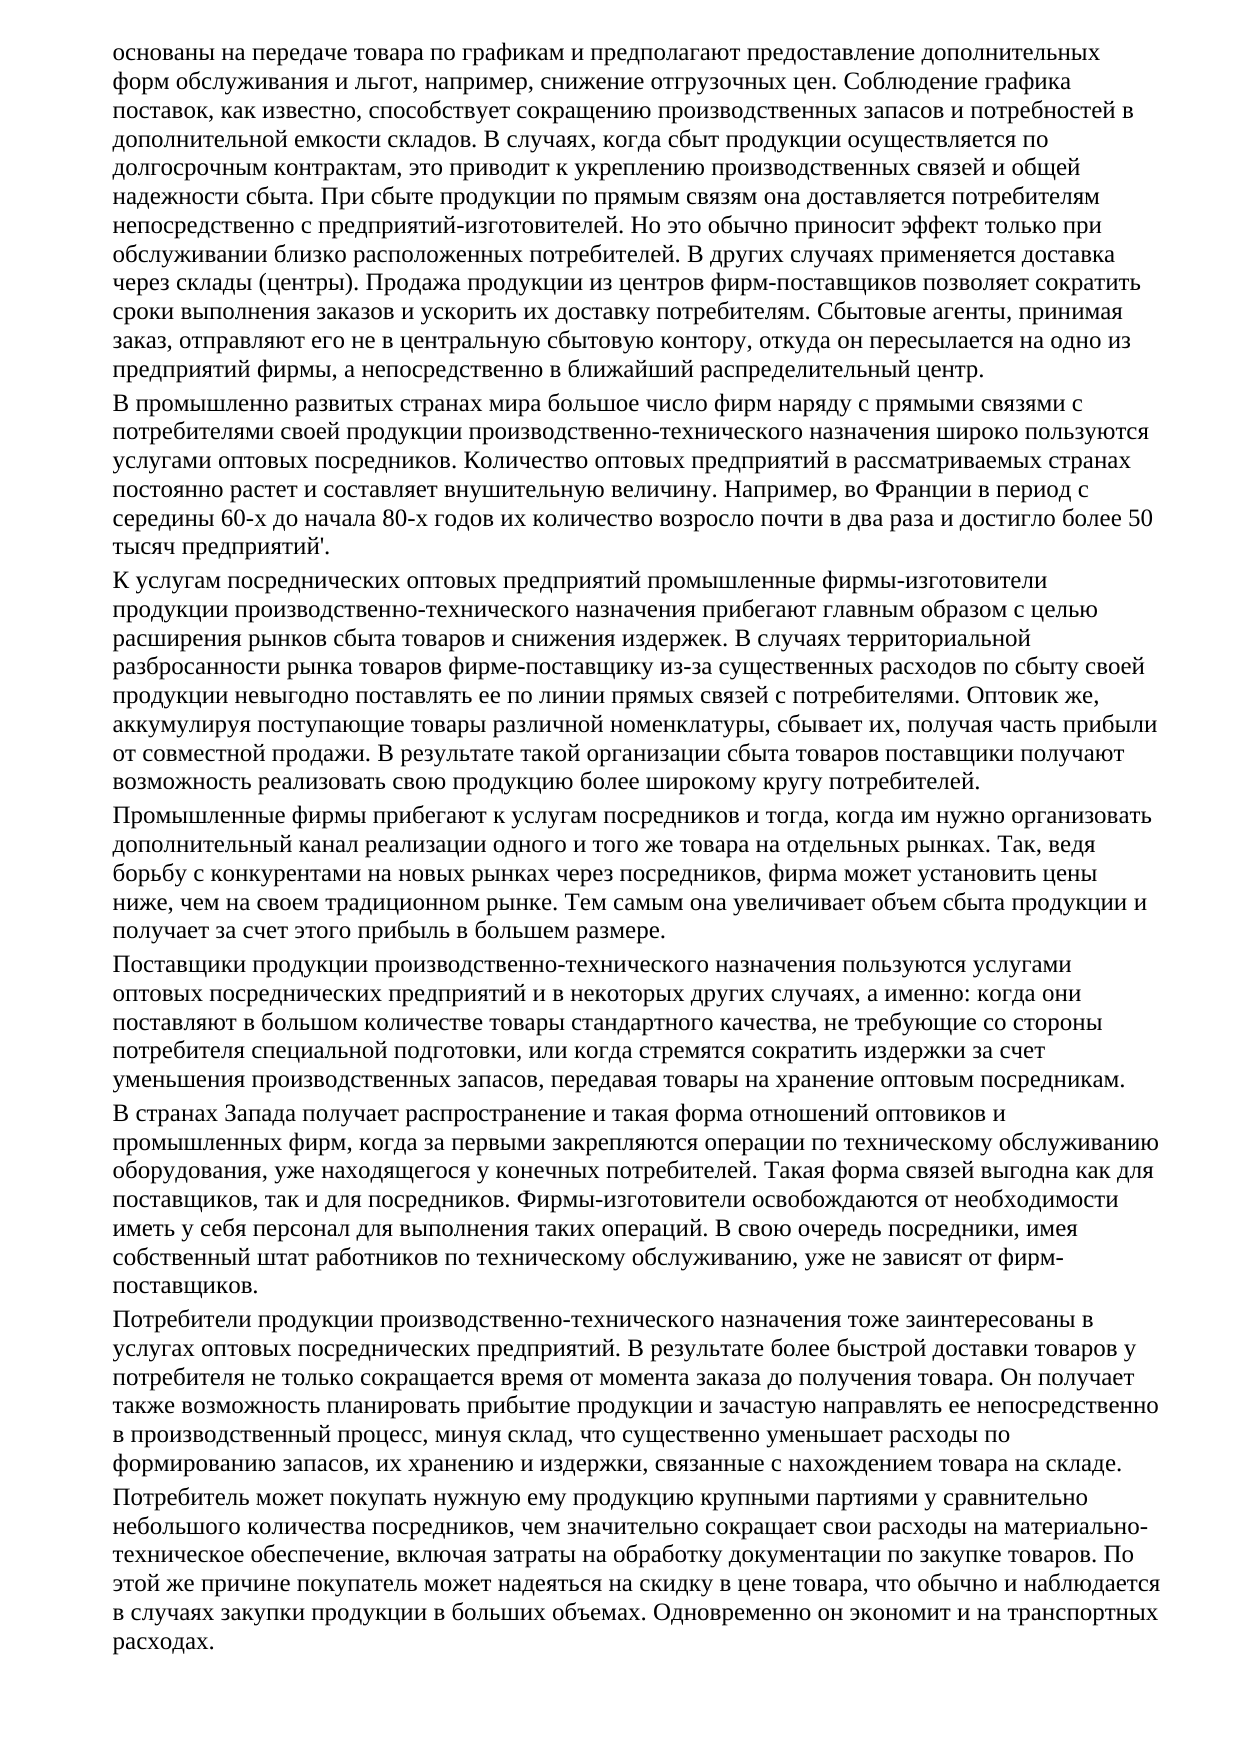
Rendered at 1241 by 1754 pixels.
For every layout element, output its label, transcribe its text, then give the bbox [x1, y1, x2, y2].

text Потребитель может покупать нужную ему продукцию крупными партиями у сравнительно небольшого количества посредников, чем значительно сокращает свои расходы на материально-техническое обеспечение, включая затраты на обработку документации по закупке товаров. По этой же причине покупатель может надеяться на скидку в цене товара, что обычно и наблюдается в случаях закупки продукции в больших объемах. Одновременно он экономит и на транспортных расходах. [112, 1482, 1162, 1654]
text Поставщики продукции производственно-технического назначения пользуются услугами оптовых посреднических предприятий и в некоторых других случаях, а именно: когда они поставляют в большом количестве товары стандартного качества, не требующие со стороны потребителя специальной подготовки, или когда стремятся сократить издержки за счет уменьшения производственных запасов, передавая товары на хранение оптовым посредникам. [112, 949, 1162, 1093]
text В странах Запада получает распространение и такая форма отношений оптовиков и промышленных фирм, когда за первыми закрепляются операции по техническому обслуживанию оборудования, уже находящегося у конечных потребителей. Такая форма связей выгодна как для поставщиков, так и для посредников. Фирмы-изготовители освобождаются от необходимости иметь у себя персонал для выполнения таких операций. В свою очередь посредники, имея собственный штат работников по техническому обслуживанию, уже не зависят от фирм-поставщиков. [112, 1098, 1162, 1299]
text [112, 37, 1162, 382]
text В промышленно развитых странах мира большое число фирм наряду с прямыми связями с потребителями своей продукции производственно-технического назначения широко пользуются услугами оптовых посредников. Количество оптовых предприятий в рассматриваемых странах постоянно растет и составляет внушительную величину. Например, во Франции в период с середины 60-х до начала 80-х годов их количество возросло почти в два раза и достигло более 50 тысяч предприятий'. [112, 388, 1162, 560]
text Промышленные фирмы прибегают к услугам посредников и тогда, когда им нужно организовать дополнительный канал реализации одного и того же товара на отдельных рынках. Так, ведя борьбу с конкурентами на новых рынках через посредников, фирма может установить цены ниже, чем на своем традиционном рынке. Тем самым она увеличивает объем сбыта продукции и получает за счет этого прибыль в большем размере. [112, 800, 1162, 944]
text Потребители продукции производственно-технического назначения тоже заинтересованы в услугах оптовых посреднических предприятий. В результате более быстрой доставки товаров у потребителя не только сокращается время от момента заказа до получения товара. Он получает также возможность планировать прибытие продукции и зачастую направлять ее непосредственно в производственный процесс, минуя склад, что существенно уменьшает расходы по формированию запасов, их хранению и издержки, связанные с нахождением товара на складе. [112, 1304, 1162, 1477]
text К услугам посреднических оптовых предприятий промышленные фирмы-изготовители продукции производственно-технического назначения прибегают главным образом с целью расширения рынков сбыта товаров и снижения издержек. В случаях территориальной разбросанности рынка товаров фирме-поставщику из-за существенных расходов по сбыту своей продукции невыгодно поставлять ее по линии прямых связей с потребителями. Оптовик же, аккумулируя поступающие товары различной номенклатуры, сбывает их, получая часть прибыли от совместной продажи. В результате такой организации сбыта товаров поставщики получают возможность реализовать свою продукцию более широкому кругу потребителей. [112, 565, 1162, 795]
